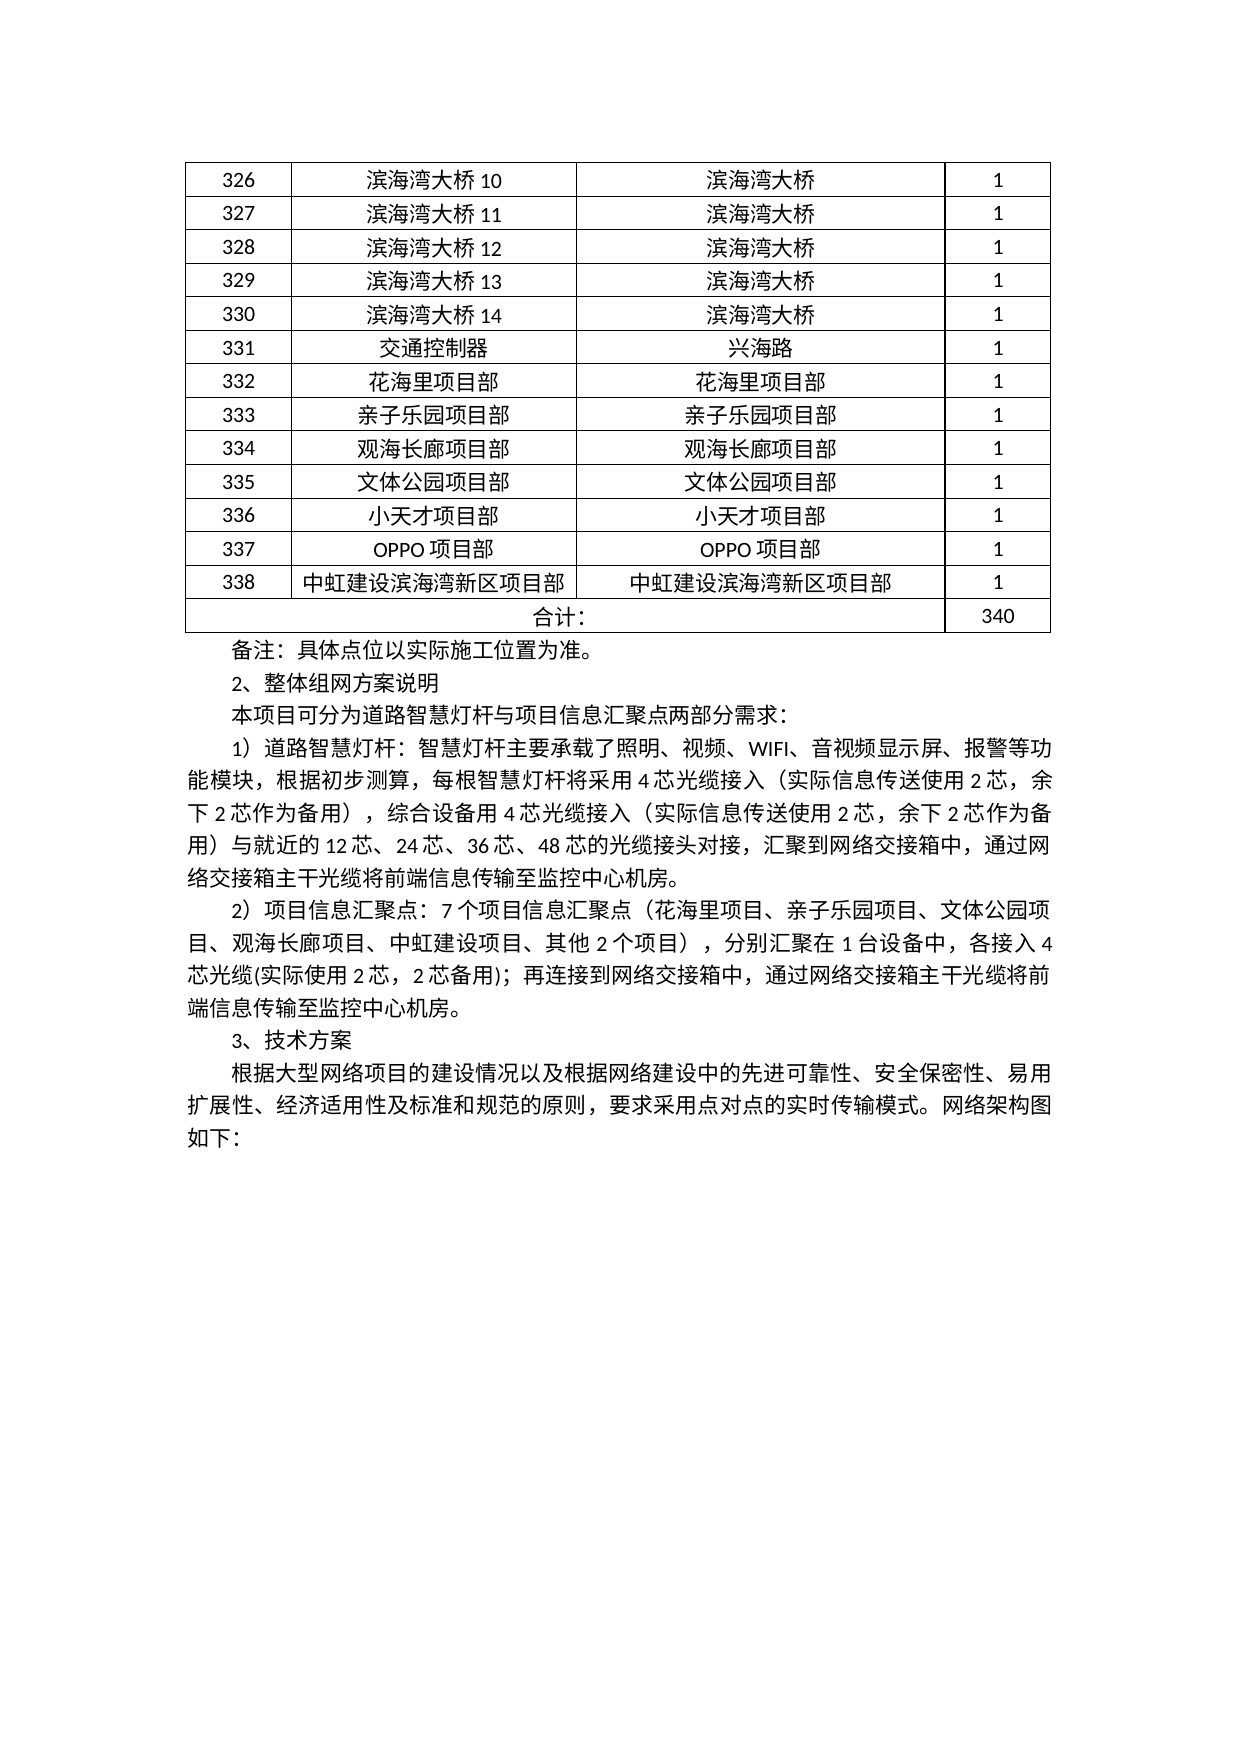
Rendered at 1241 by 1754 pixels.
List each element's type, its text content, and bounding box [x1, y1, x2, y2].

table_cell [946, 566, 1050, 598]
table_cell 1 [946, 197, 1050, 229]
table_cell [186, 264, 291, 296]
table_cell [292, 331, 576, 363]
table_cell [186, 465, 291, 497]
text 2、整体组网方案说明 [187, 665, 1053, 698]
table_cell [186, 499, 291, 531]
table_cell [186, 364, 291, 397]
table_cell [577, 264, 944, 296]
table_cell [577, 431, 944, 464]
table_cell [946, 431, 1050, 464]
text 本项目可分为道路智慧灯杆与项目信息汇聚点两部分需求： [187, 698, 1053, 730]
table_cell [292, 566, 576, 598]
table_cell 滨海湾大桥10 [292, 163, 576, 196]
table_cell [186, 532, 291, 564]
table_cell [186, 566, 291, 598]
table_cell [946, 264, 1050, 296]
table_cell 328 [186, 230, 291, 263]
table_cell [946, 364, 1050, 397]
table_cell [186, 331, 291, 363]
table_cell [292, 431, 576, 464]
table_cell 滨海湾大桥 [577, 230, 944, 263]
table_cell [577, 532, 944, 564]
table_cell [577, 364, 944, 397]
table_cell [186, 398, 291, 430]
text 2）项目信息汇聚点：7个项目信息汇聚点（花海里项目、亲子乐园项目、文体公园项目、观海长廊项目、中虹建设项目、其他2个项目），分别汇聚在1台设备中，各接入4芯光缆(实际使用2芯，2芯备用)；再连接到网络交接箱中，通过网络交接箱主干光缆将前端信息传输至监控中心机房。 [187, 893, 1053, 1023]
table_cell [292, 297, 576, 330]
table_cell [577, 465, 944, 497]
table_cell 1 [946, 230, 1050, 263]
text 根据大型网络项目的建设情况以及根据网络建设中的先进可靠性、安全保密性、易用扩展性、经济适用性及标准和规范的原则，要求采用点对点的实时传输模式。网络架构图如下： [187, 1055, 1053, 1153]
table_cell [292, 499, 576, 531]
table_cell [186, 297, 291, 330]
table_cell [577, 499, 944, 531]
table_cell 滨海湾大桥 [577, 197, 944, 229]
table_cell 滨海湾大桥12 [292, 230, 576, 263]
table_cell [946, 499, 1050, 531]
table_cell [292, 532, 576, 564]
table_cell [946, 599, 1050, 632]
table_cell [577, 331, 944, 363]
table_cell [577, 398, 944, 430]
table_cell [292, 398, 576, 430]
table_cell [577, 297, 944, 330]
table_cell 滨海湾大桥11 [292, 197, 576, 229]
table_cell 327 [186, 197, 291, 229]
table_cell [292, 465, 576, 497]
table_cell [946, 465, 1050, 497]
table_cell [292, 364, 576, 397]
table_cell 326 [186, 163, 291, 196]
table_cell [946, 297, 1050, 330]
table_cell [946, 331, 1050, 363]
text 1）道路智慧灯杆：智慧灯杆主要承载了照明、视频、WIFI、音视频显示屏、报警等功能模块，根据初步测算，每根智慧灯杆将采用4芯光缆接入（实际信息传送使用2芯，余下2芯作为备用），综合设备用4芯光缆接入（实际信息传送使用2芯，余下2芯作为备用）与就近的12芯、24芯、36芯、48芯的光缆接头对接，汇聚到网络交接箱中，通过网络交接箱主干光缆将前端信息传输至监控中心机房。 [187, 730, 1053, 893]
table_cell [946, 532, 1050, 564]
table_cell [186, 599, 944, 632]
text 备注：具体点位以实际施工位置为准。 [187, 633, 1053, 665]
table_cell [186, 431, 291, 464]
table_cell 滨海湾大桥 [577, 163, 944, 196]
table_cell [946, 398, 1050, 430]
text 3、技术方案 [187, 1023, 1053, 1055]
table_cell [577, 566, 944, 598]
table_cell 1 [946, 163, 1050, 196]
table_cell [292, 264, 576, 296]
